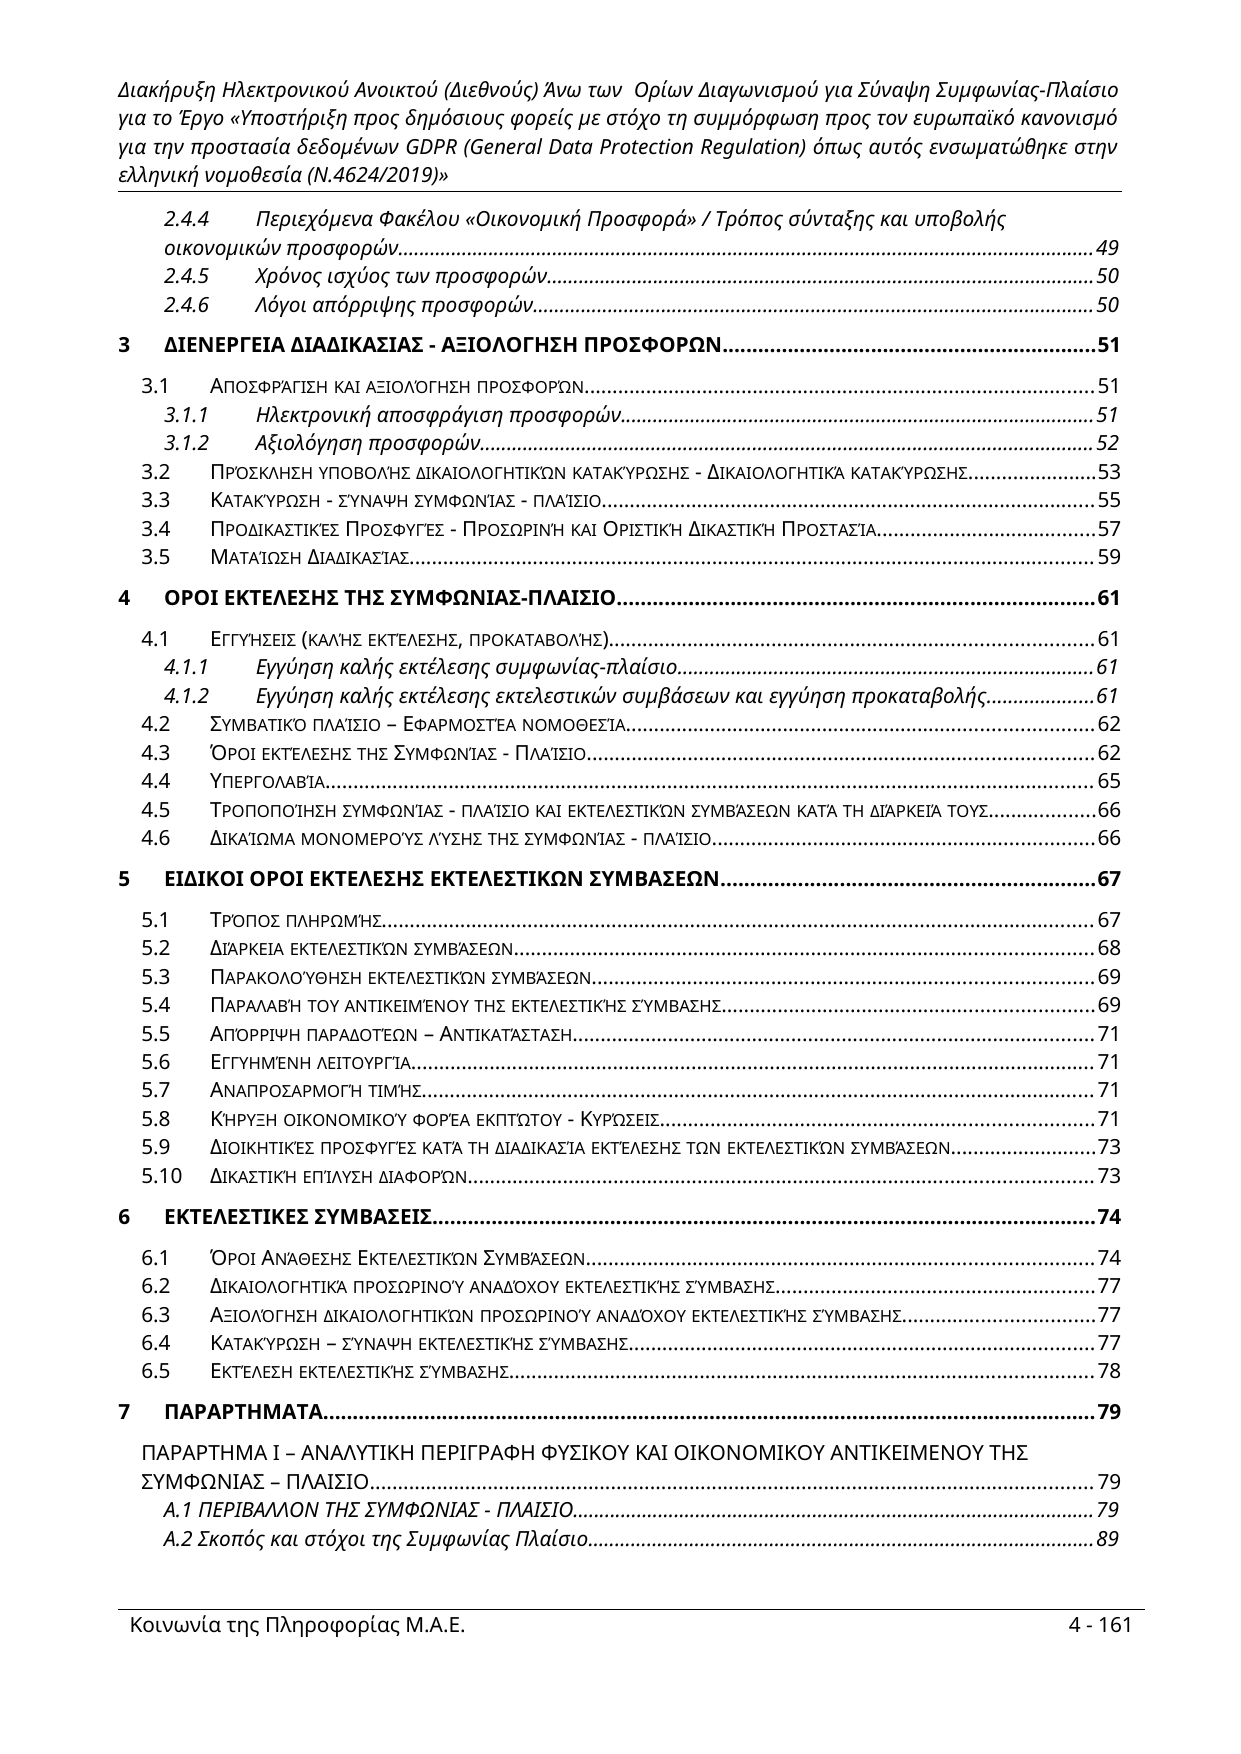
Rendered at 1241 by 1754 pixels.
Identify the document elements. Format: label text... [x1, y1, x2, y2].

text 5.1 Τρόπος πληρωμής 67 [141, 905, 1122, 933]
text 3 ΔΙΕΝΕΡΓΕΙΑ ΔΙΑΔΙΚΑΣΙΑΣ - ΑΞΙΟΛΟΓΗΣΗ ΠΡΟΣΦΟΡΩΝ 51 [118, 331, 1122, 359]
text 3.3 Κατακύρωση - σύναψη συμφωνίας - πλαίσιο 55 [141, 485, 1122, 514]
text 5.9 Διοικητικές προσφυγές κατά τη διαδικασία εκτέλεσης των εκτελεστικών συμβάσεων 73 [141, 1132, 1122, 1161]
text 5 ΕΙΔΙΚΟΙ ΟΡΟΙ ΕΚΤΕΛΕΣΗΣ ΕΚΤΕΛΕΣΤΙΚΩΝ ΣΥΜΒΑΣΕΩΝ 67 [118, 864, 1122, 892]
text 4.1.2 Εγγύηση καλής εκτέλεσης εκτελεστικών συμβάσεων και εγγύηση προκαταβολής 61 [164, 681, 1122, 709]
text 3.5 Ματαίωση Διαδικασίας 59 [141, 542, 1122, 571]
text 5.6 Εγγυημένη λειτουργία 71 [141, 1047, 1122, 1076]
text 2.4.4 Περιεχόμενα Φακέλου «Οικονομική Προσφορά» / Τρόπος σύνταξης και υποβολής οικονομικών προσφορών 49 [164, 204, 1122, 261]
text 3.1.1 Ηλεκτρονική αποσφράγιση προσφορών 51 [164, 400, 1122, 428]
text 2.4.5 Χρόνος ισχύος των προσφορών 50 [164, 261, 1122, 290]
text 5.7 Αναπροσαρμογή τιμής 71 [141, 1076, 1122, 1104]
text 4 ΟΡΟΙ ΕΚΤΕΛΕΣΗΣ ΤΗΣ ΣΥΜΦΩΝΙΑΣ-ΠΛΑΙΣΙΟ 61 [118, 583, 1122, 612]
text 5.10 Δικαστική επίλυση διαφορών 73 [141, 1161, 1122, 1189]
text 4.5 Τροποποίηση συμφωνίας - πλαίσιο και εκτελεστικών συμβάσεων κατά τη διάρκειά τους 66 [141, 795, 1122, 823]
text 4.1 Εγγυήσεις (καλής εκτέλεσης, προκαταβολής) 61 [141, 624, 1122, 652]
text 6.3 Αξιολόγηση δικαιολογητικών προσωρινού αναδόχου εκτελεστικής σύμβασης 77 [141, 1300, 1122, 1328]
text 7 ΠΑΡΑΡΤΗΜΑΤΑ 79 [118, 1397, 1122, 1426]
text 4.1.1 Εγγύηση καλής εκτέλεσης συμφωνίας-πλαίσιο 61 [164, 652, 1122, 681]
text 3.1 Αποσφράγιση και αξιολόγηση προσφορών 51 [141, 372, 1122, 400]
text 6.1 Όροι Ανάθεσης Εκτελεστικών Συμβάσεων 74 [141, 1243, 1122, 1271]
text 6 ΕΚΤΕΛΕΣΤΙΚΕΣ ΣΥΜΒΑΣΕΙΣ 74 [118, 1202, 1122, 1230]
text Α.1 ΠΕΡΙΒΑΛΛΟΝ ΤΗΣ ΣΥΜΦΩΝΙΑΣ - ΠΛΑΙΣΙΟ 79 [164, 1495, 1122, 1524]
text 2.4.6 Λόγοι απόρριψης προσφορών 50 [164, 290, 1122, 318]
text 5.8 Κήρυξη οικονομικού φορέα εκπτώτου - Κυρώσεις 71 [141, 1104, 1122, 1132]
text 3.1.2 Αξιολόγηση προσφορών 52 [164, 428, 1122, 457]
text 5.3 Παρακολούθηση εκτελεστικών συμβάσεων 69 [141, 962, 1122, 990]
text 5.2 Διάρκεια εκτελεστικών συμβάσεων 68 [141, 933, 1122, 962]
text 6.4 Κατακύρωση – σύναψη εκτελεστικής σύμβασης 77 [141, 1328, 1122, 1357]
text 4.4 Υπεργολαβία 65 [141, 766, 1122, 795]
text 4.2 Συμβατικό πλαίσιο – Εφαρμοστέα νομοθεσία 62 [141, 709, 1122, 738]
text ΠΑΡΑΡΤΗΜΑ Ι – ΑΝΑΛΥΤΙΚΗ ΠΕΡΙΓΡΑΦΗ ΦΥΣΙΚΟΥ ΚΑΙ ΟΙΚΟΝΟΜΙΚΟΥ ΑΝΤΙΚΕΙΜΕΝΟΥ ΤΗΣ ΣΥΜΦΩΝΙΑΣ – ΠΛΑΙΣΙΟ 79 [141, 1438, 1122, 1495]
text 5.4 Παραλαβή του αντικειμένου της εκτελεστικής σύμβασης 69 [141, 990, 1122, 1019]
text 6.5 Εκτέλεση εκτελεστικής σύμβασης 78 [141, 1357, 1122, 1385]
text 3.4 Προδικαστικές Προσφυγές - Προσωρινή και Οριστική Δικαστική Προστασία 57 [141, 514, 1122, 542]
text 4.6 Δικαίωμα μονομερούς λύσης της συμφωνίας - πλαίσιο 66 [141, 823, 1122, 852]
text 5.5 Απόρριψη παραδοτέων – Αντικατάσταση 71 [141, 1019, 1122, 1047]
text Α.2 Σκοπός και στόχοι της Συμφωνίας Πλαίσιο 89 [164, 1524, 1122, 1552]
text 4.3 Όροι εκτέλεσης της Συμφωνίας - Πλαίσιο 62 [141, 738, 1122, 766]
text 3.2 Πρόσκληση υποβολής δικαιολογητικών κατακύρωσης - Δικαιολογητικά κατακύρωσης 53 [141, 457, 1122, 485]
text 6.2 Δικαιολογητικά προσωρινού αναδόχου εκτελεστικής σύμβασης 77 [141, 1271, 1122, 1300]
